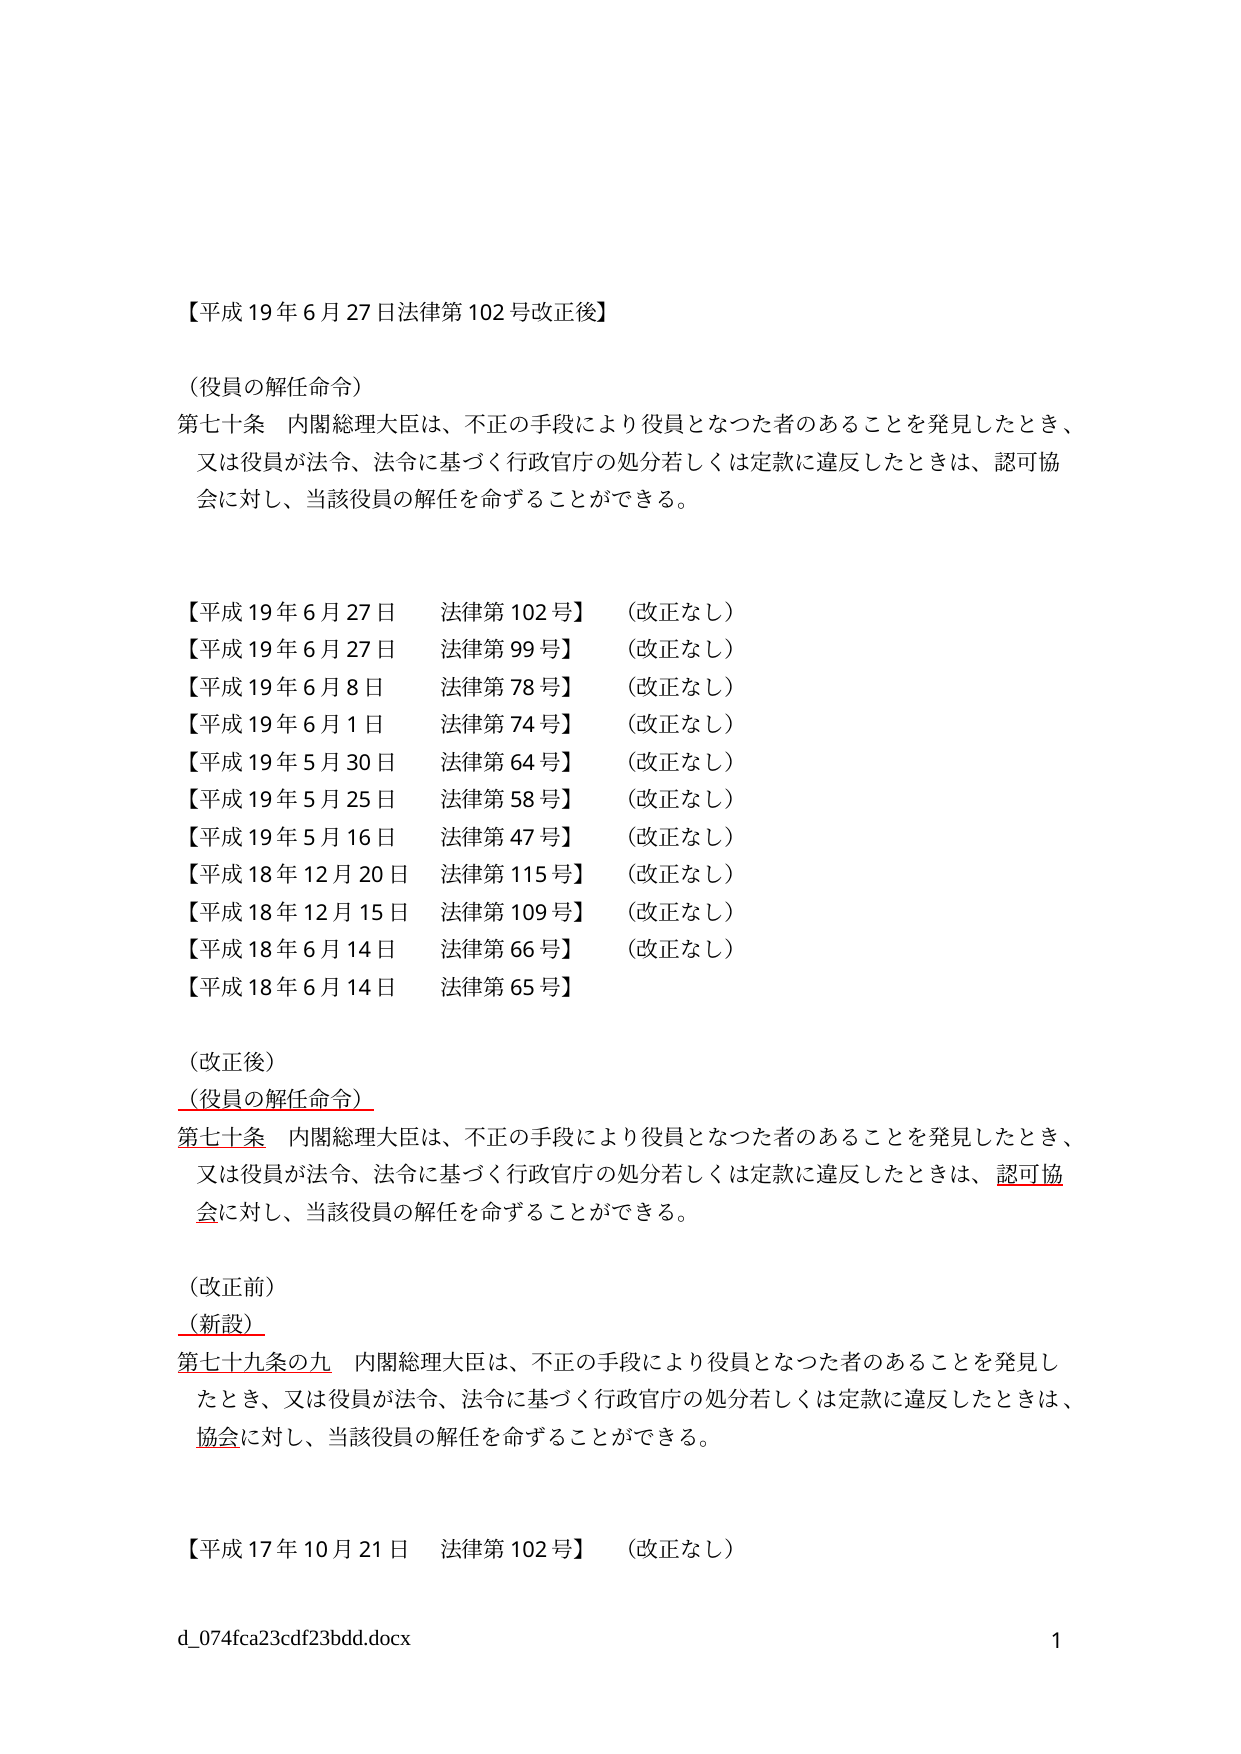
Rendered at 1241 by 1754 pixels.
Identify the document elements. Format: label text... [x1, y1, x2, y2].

text （新設） [177, 1304, 1063, 1342]
text 【平成19年5月16日 法律第47号】 （改正なし） [177, 817, 1063, 854]
text 【平成18年12月20日 法律第115号】 （改正なし） [177, 854, 1063, 892]
text 【平成17年10月21日 法律第102号】 （改正なし） [177, 1529, 1063, 1567]
text 【平成18年6月14日 法律第66号】 （改正なし） [177, 929, 1063, 967]
text 【平成19年6月8日 法律第78号】 （改正なし） [177, 667, 1063, 704]
text 【平成19年6月27日 法律第102号】 （改正なし） [177, 592, 1063, 629]
text 【平成19年5月30日 法律第64号】 （改正なし） [177, 742, 1063, 779]
text 【平成18年6月14日 法律第65号】 [177, 967, 1063, 1004]
text 【平成18年12月15日 法律第109号】 （改正なし） [177, 892, 1063, 929]
text （役員の解任命令） [177, 367, 1063, 404]
text 【平成19年5月25日 法律第58号】 （改正なし） [177, 779, 1063, 817]
text （役員の解任命令） [177, 1079, 1063, 1117]
text 【平成19年6月1日 法律第74号】 （改正なし） [177, 704, 1063, 742]
text 第七十条 内閣総理大臣は、不正の手段により役員となつた者のあることを発見したとき、又は役員が法令、法令に基づく行政官庁の処分若しくは定款に違反したときは、認可協会に対し、当該役員の解任を命ずることができる。 [177, 1117, 1063, 1229]
text 第七十九条の九 内閣総理大臣は、不正の手段により役員となつた者のあることを発見したとき、又は役員が法令、法令に基づく行政官庁の処分若しくは定款に違反したときは、協会に対し、当該役員の解任を命ずることができる。 [177, 1342, 1063, 1454]
text 【平成19年6月27日法律第102号改正後】 [177, 292, 1063, 329]
text 【平成19年6月27日 法律第99号】 （改正なし） [177, 629, 1063, 667]
text （改正前） [177, 1267, 1063, 1304]
text 第七十条 内閣総理大臣は、不正の手段により役員となつた者のあることを発見したとき、又は役員が法令、法令に基づく行政官庁の処分若しくは定款に違反したときは、認可協会に対し、当該役員の解任を命ずることができる。 [177, 404, 1063, 517]
text （改正後） [177, 1042, 1063, 1079]
